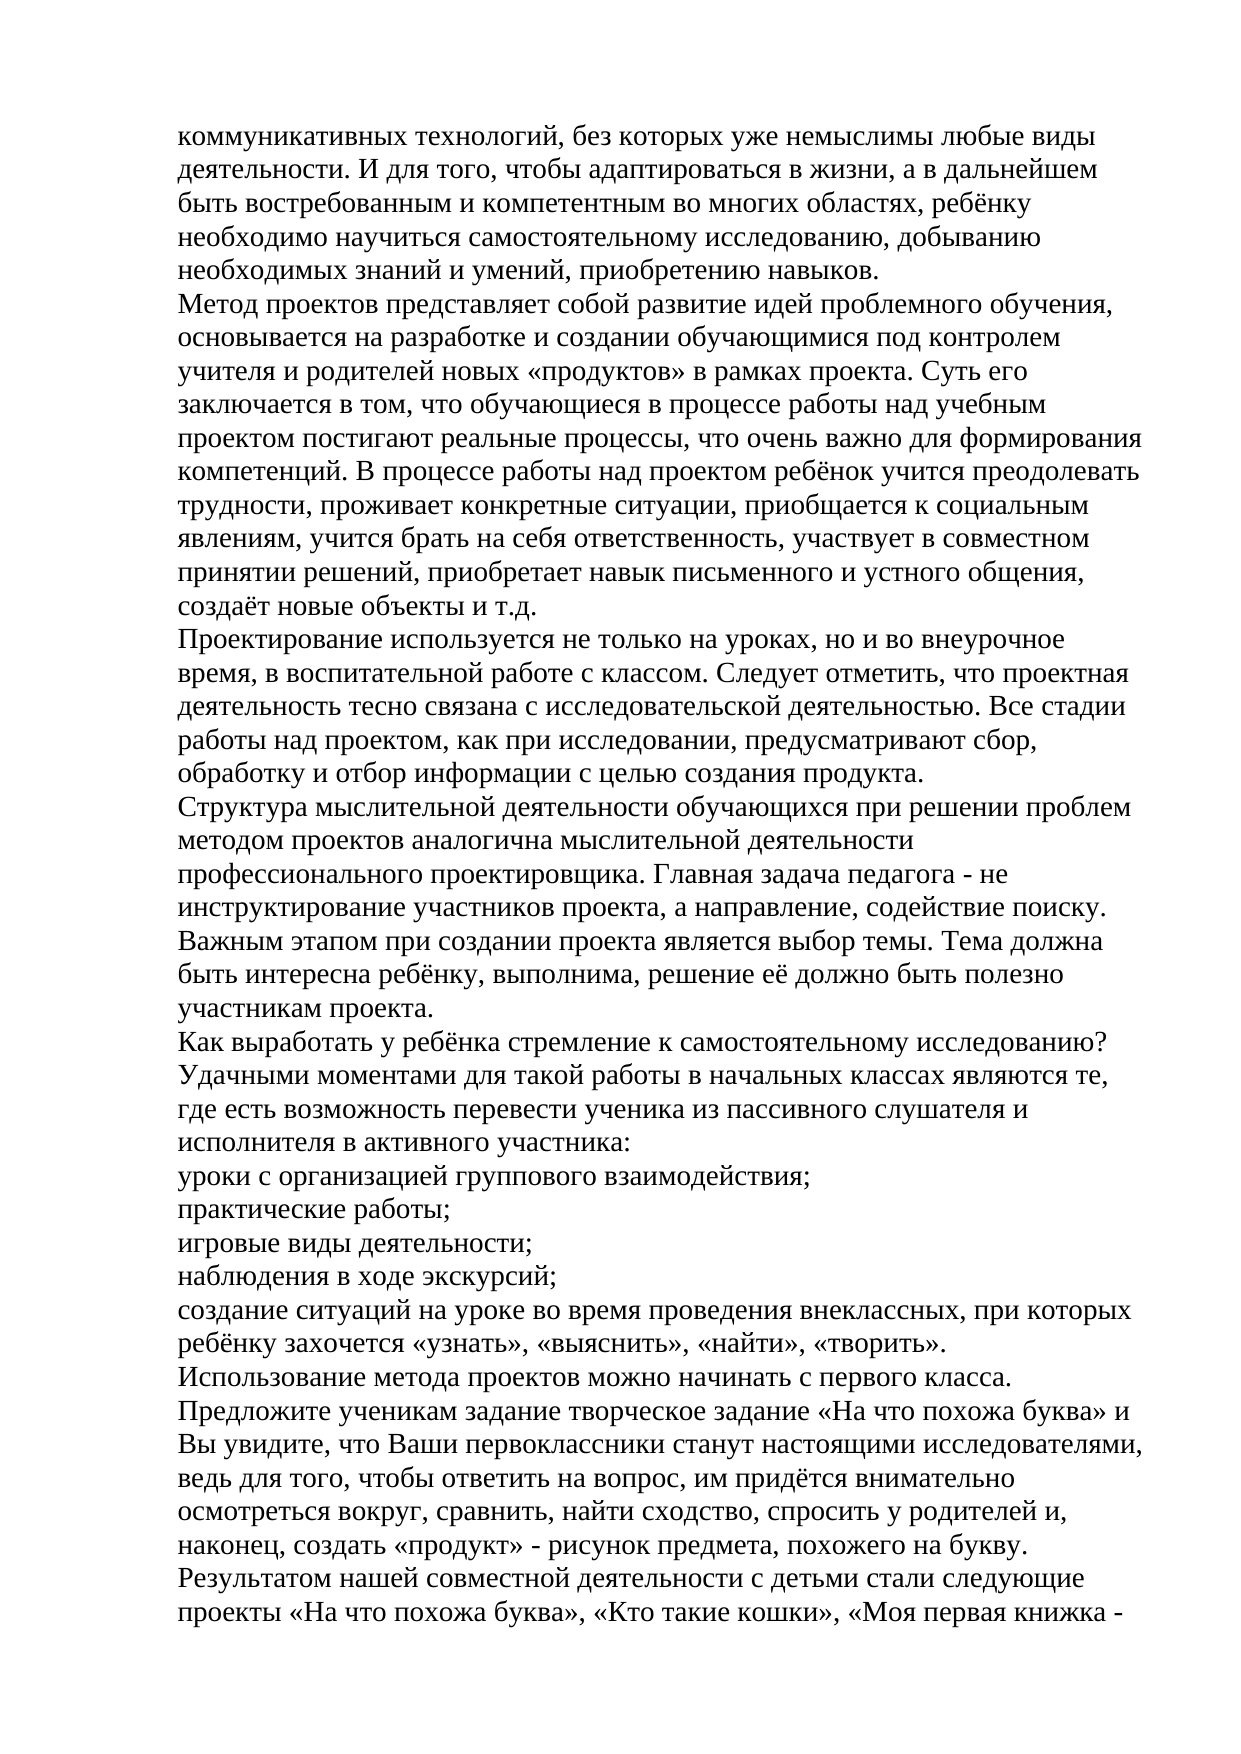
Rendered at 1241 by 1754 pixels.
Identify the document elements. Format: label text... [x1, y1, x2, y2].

text практические работы; [177, 1191, 1152, 1225]
text игровые виды деятельности; [177, 1225, 1152, 1258]
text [177, 1560, 1152, 1627]
text создание ситуаций на уроке во время проведения внеклассных, при которых ребёнку захочется «узнать», «выяснить», «найти», «творить». [177, 1292, 1152, 1359]
text уроки с организацией группового взаимодействия; [177, 1158, 1152, 1191]
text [177, 118, 1152, 286]
text Как выработать у ребёнка стремление к самостоятельному исследованию? Удачными моментами для такой работы в начальных классах являются те, где есть возможность перевести ученика из пассивного слушателя и исполнителя в активного участника: [177, 1024, 1152, 1158]
text Важным этапом при создании проекта является выбор темы. Тема должна быть интересна ребёнку, выполнима, решение её должно быть полезно участникам проекта. [177, 923, 1152, 1024]
text Метод проектов представляет собой развитие идей проблемного обучения, основывается на разработке и создании обучающимися под контролем учителя и родителей новых «продуктов» в рамках проекта. Суть его заключается в том, что обучающиеся в процессе работы над учебным проектом постигают реальные процессы, что очень важно для формирования компетенций. В процессе работы над проектом ребёнок учится преодолевать трудности, проживает конкретные ситуации, приобщается к социальным явлениям, учится брать на себя ответственность, участвует в совместном принятии решений, приобретает навык письменного и устного общения, создаёт новые объекты и т.д. [177, 286, 1152, 621]
text Проектирование используется не только на уроках, но и во внеурочное время, в воспитательной работе с классом. Следует отметить, что проектная деятельность тесно связана с исследовательской деятельностью. Все стадии работы над проектом, как при исследовании, предусматривают сбор, обработку и отбор информации с целью создания продукта. [177, 621, 1152, 789]
text Использование метода проектов можно начинать с первого класса. Предложите ученикам задание творческое задание «На что похожа буква» и Вы увидите, что Ваши первоклассники станут настоящими исследователями, ведь для того, чтобы ответить на вопрос, им придётся внимательно осмотреться вокруг, сравнить, найти сходство, спросить у родителей и, наконец, создать «продукт» - рисунок предмета, похожего на букву. [177, 1359, 1152, 1560]
text наблюдения в ходе экскурсий; [177, 1258, 1152, 1292]
text Структура мыслительной деятельности обучающихся при решении проблем методом проектов аналогична мыслительной деятельности профессионального проектировщика. Главная задача педагога - не инструктирование участников проекта, а направление, содействие поиску. [177, 789, 1152, 923]
